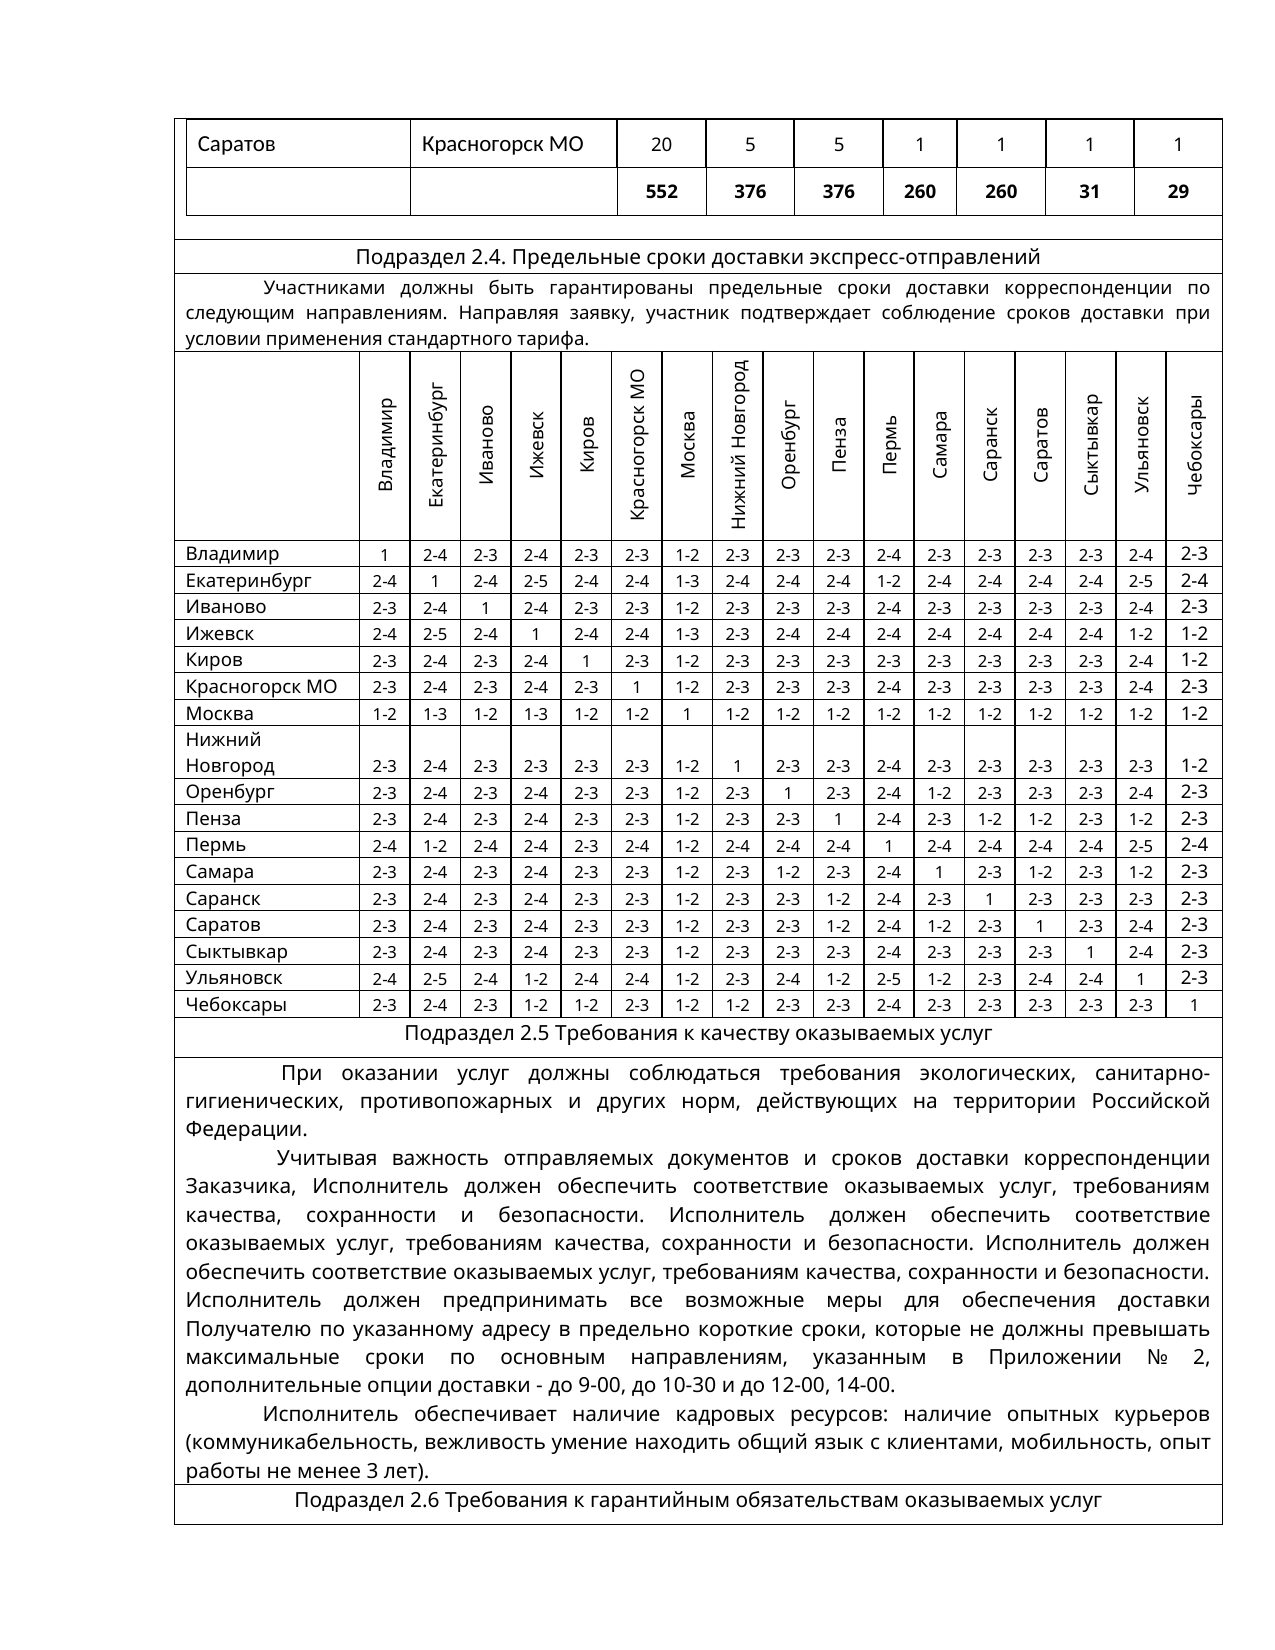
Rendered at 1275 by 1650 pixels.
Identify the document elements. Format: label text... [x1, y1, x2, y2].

table_cell 1-2 [512, 991, 560, 1017]
table_cell 1-2 [915, 965, 964, 990]
table_cell 2-3 [461, 779, 510, 804]
table_cell 2-3 [764, 673, 813, 699]
table_cell 2-4 [1167, 832, 1222, 857]
table_cell Москва [175, 700, 359, 725]
table_cell 1-2 [663, 832, 712, 857]
table_cell 2-3 [764, 541, 813, 566]
table_cell 2-4 [915, 832, 964, 857]
table_cell При оказании услуг должны соблюдаться требования экологических, санитарно-гигиенических, противопожарных и других норм, действующих на территории Российской Федерации. Учитывая важность отправляемых документов и сроков доставки корреспонденции Заказчика, Исполнитель должен обеспечить соответствие оказываемых услуг, требованиям качества, сохранности и безопасности. Исполнитель должен обеспечить соответствие оказываемых услуг, требованиям качества, сохранности и безопасности. Исполнитель должен обеспечить соответствие оказываемых услуг, требованиям качества, сохранности и безопасности. Исполнитель должен предпринимать все возможные меры для обеспечения доставки Получателю по указанному адресу в предельно короткие сроки, которые не должны превышать максимальные сроки по основным направлениям, указанным в Приложении № 2, дополнительные опции доставки - до 9-00, до 10-30 и до 12-00, 14-00. Исполнитель обеспечивает наличие кадровых ресурсов: наличие опытных курьеров (коммуникабельность, вежливость умение находить общий язык с клиентами, мобильность, опыт работы не менее 3 лет). [175, 1058, 1222, 1484]
table_cell 2-3 [562, 805, 611, 831]
table_cell 2-3 [915, 541, 964, 566]
table_cell 2-3 [1066, 541, 1115, 566]
table_cell Самара [175, 858, 359, 884]
table_cell 2-3 [1117, 726, 1165, 777]
table_cell Оренбург [764, 352, 813, 539]
table_cell 2-3 [461, 938, 510, 963]
table_cell 2-3 [1167, 673, 1222, 699]
table_cell 2-4 [1117, 938, 1165, 963]
table_cell 1-2 [360, 700, 409, 725]
table_cell Ижевск [512, 352, 560, 539]
table_cell 2-4 [512, 858, 560, 884]
table_cell 1-2 [663, 647, 712, 672]
table_cell 2-3 [1016, 779, 1065, 804]
table_cell Сыктывкар [1066, 352, 1115, 539]
table_cell 1-2 [713, 991, 762, 1017]
table_cell 2-4 [512, 885, 560, 910]
table_cell 2-4 [512, 938, 560, 963]
table_cell 2-4 [411, 541, 460, 566]
table_cell 1-2 [562, 700, 611, 725]
table_cell 2-3 [764, 938, 813, 963]
table_cell 2-4 [1117, 911, 1165, 937]
table_cell 2-3 [713, 779, 762, 804]
table_cell 1-2 [562, 991, 611, 1017]
table_cell 1 [1117, 965, 1165, 990]
table_cell Пермь [865, 352, 913, 539]
table_cell Киров [175, 647, 359, 672]
table_cell 2-3 [1016, 673, 1065, 699]
table_cell 1-3 [512, 700, 560, 725]
table_cell 1-2 [663, 594, 712, 619]
table_cell 1-2 [1167, 726, 1222, 777]
table_cell 2-3 [764, 991, 813, 1017]
table_cell 2-3 [1167, 885, 1222, 910]
table_cell 2-3 [965, 938, 1014, 963]
table_cell 1-2 [1117, 805, 1165, 831]
table_cell 1 [1066, 938, 1115, 963]
table_cell 1-2 [1117, 620, 1165, 646]
table_cell 1 [1016, 911, 1065, 937]
table_cell Москва [663, 352, 712, 539]
table_cell 2-4 [1066, 832, 1115, 857]
table_cell 2-3 [965, 726, 1014, 777]
table_cell 2-5 [865, 965, 913, 990]
table_cell 2-3 [360, 805, 409, 831]
table_cell 2-4 [1016, 620, 1065, 646]
table_cell 2-4 [562, 965, 611, 990]
table_cell 2-3 [612, 726, 661, 777]
table_cell 2-3 [1066, 726, 1115, 777]
table_cell 1 [461, 594, 510, 619]
table_cell 2-4 [512, 911, 560, 937]
table_cell 2-3 [461, 991, 510, 1017]
table_cell 1 [512, 620, 560, 646]
table_cell 2-4 [814, 832, 863, 857]
table_cell 1-3 [663, 620, 712, 646]
table_cell 2-3 [562, 594, 611, 619]
table_cell 1-2 [965, 700, 1014, 725]
table_cell 2-4 [865, 541, 913, 566]
table_cell 2-3 [713, 965, 762, 990]
table_cell 2-3 [512, 726, 560, 777]
table_cell 2-4 [411, 805, 460, 831]
table_cell 2-3 [915, 594, 964, 619]
table_cell 2-4 [713, 567, 762, 593]
table_cell 2-3 [865, 647, 913, 672]
table_cell 1-2 [713, 700, 762, 725]
table_cell 1-2 [663, 991, 712, 1017]
table_cell 2-4 [411, 726, 460, 777]
table_cell 2-4 [1016, 832, 1065, 857]
table_cell 2-4 [764, 620, 813, 646]
table_cell 2-3 [360, 858, 409, 884]
table_cell 2-3 [965, 541, 1014, 566]
table_cell 2-3 [1167, 938, 1222, 963]
table_cell 2-5 [411, 965, 460, 990]
table_cell 2-3 [915, 647, 964, 672]
table_cell 2-4 [865, 911, 913, 937]
table_cell 2-3 [1167, 594, 1222, 619]
table_cell Иваново [175, 594, 359, 619]
table_cell 1-2 [814, 911, 863, 937]
table_cell 1-2 [663, 965, 712, 990]
table_cell 2-4 [1066, 567, 1115, 593]
table_cell 2-3 [562, 673, 611, 699]
table_cell 1 [663, 700, 712, 725]
table_cell 2-4 [512, 673, 560, 699]
table_cell 2-3 [360, 991, 409, 1017]
table_cell 2-4 [612, 567, 661, 593]
table_cell 2-3 [814, 779, 863, 804]
table_cell 2-4 [865, 991, 913, 1017]
table_cell 1-2 [411, 832, 460, 857]
table_cell 1-2 [663, 805, 712, 831]
table_cell 2-3 [562, 938, 611, 963]
table_cell 2-4 [411, 991, 460, 1017]
table_cell 2-4 [965, 620, 1014, 646]
table_cell 2-4 [764, 832, 813, 857]
table_cell 1 [713, 726, 762, 777]
table_cell 1-2 [865, 700, 913, 725]
table_cell 2-3 [965, 673, 1014, 699]
table_cell 1-3 [663, 567, 712, 593]
table_cell 2-4 [411, 779, 460, 804]
table_cell Саратов [1016, 352, 1065, 539]
table_cell 2-4 [915, 620, 964, 646]
table_cell 1 [865, 832, 913, 857]
table_cell 1 [915, 858, 964, 884]
table_cell 2-3 [1167, 858, 1222, 884]
table_cell 2-4 [411, 911, 460, 937]
table_cell 2-3 [461, 673, 510, 699]
table_cell 2-4 [1117, 594, 1165, 619]
table_cell 1-2 [814, 885, 863, 910]
table_cell 2-3 [713, 805, 762, 831]
table_cell Владимир [360, 352, 409, 539]
table_cell 2-4 [411, 938, 460, 963]
table_cell 2-3 [612, 541, 661, 566]
table_cell 2-4 [865, 779, 913, 804]
table_cell Иваново [461, 352, 510, 539]
table_cell 2-3 [713, 673, 762, 699]
table_cell 2-3 [965, 779, 1014, 804]
table_cell 1 [562, 647, 611, 672]
table_cell 2-3 [562, 911, 611, 937]
table_cell 1 [1167, 991, 1222, 1017]
table_cell 1-2 [814, 965, 863, 990]
table_cell 2-3 [612, 938, 661, 963]
table_cell 2-3 [1167, 779, 1222, 804]
table_cell 2-4 [411, 885, 460, 910]
table_cell 2-4 [461, 620, 510, 646]
table_cell 1-2 [512, 965, 560, 990]
table_cell 2-3 [461, 647, 510, 672]
table_cell 2-3 [1016, 647, 1065, 672]
table_cell Подраздел 2.4. Предельные сроки доставки экспресс-отправлений [175, 240, 1222, 273]
table_cell 2-3 [814, 673, 863, 699]
table_cell 2-4 [915, 567, 964, 593]
table_cell Владимир [175, 541, 359, 566]
table_cell 2-4 [865, 938, 913, 963]
table_cell 2-3 [612, 911, 661, 937]
table_cell 2-4 [360, 965, 409, 990]
table_cell 2-3 [764, 647, 813, 672]
table_cell 1-2 [1167, 700, 1222, 725]
table_cell 2-5 [1117, 832, 1165, 857]
table_cell 2-3 [713, 541, 762, 566]
table_cell 2-3 [1016, 991, 1065, 1017]
table_cell Саранск [965, 352, 1014, 539]
table_cell 1 [360, 541, 409, 566]
table_cell Пермь [175, 832, 359, 857]
table_cell 2-3 [360, 938, 409, 963]
table_cell 1-2 [663, 858, 712, 884]
table_cell 2-4 [612, 620, 661, 646]
table_cell 2-3 [612, 991, 661, 1017]
table_cell 2-3 [764, 805, 813, 831]
table_cell 2-3 [1167, 805, 1222, 831]
table_cell 2-3 [1167, 965, 1222, 990]
table_cell 1-2 [915, 911, 964, 937]
table_cell 2-3 [612, 805, 661, 831]
table_cell 2-3 [1117, 885, 1165, 910]
table_cell 1-2 [663, 541, 712, 566]
table_cell 1-2 [1167, 647, 1222, 672]
table_cell 2-4 [965, 567, 1014, 593]
table_cell 2-4 [1066, 965, 1115, 990]
table_cell 2-4 [865, 726, 913, 777]
table_cell 2-3 [1016, 541, 1065, 566]
table_cell 1-2 [965, 805, 1014, 831]
table_cell 2-3 [1066, 779, 1115, 804]
table_cell 1-2 [1016, 858, 1065, 884]
table_cell 1-2 [1016, 805, 1065, 831]
table_cell 2-4 [461, 832, 510, 857]
table_cell 2-4 [461, 965, 510, 990]
table_cell Чебоксары [175, 991, 359, 1017]
table_cell 2-4 [1117, 673, 1165, 699]
table_cell Екатеринбург [175, 567, 359, 593]
table_cell Екатеринбург [411, 352, 460, 539]
table_cell 2-4 [1016, 567, 1065, 593]
table_cell 2-3 [360, 911, 409, 937]
table_cell Участниками должны быть гарантированы предельные сроки доставки корреспонденции по следующим направлениям. Направляя заявку, участник подтверждает соблюдение сроков доставки при условии применения стандартного тарифа. [175, 274, 1222, 351]
table_cell 2-3 [764, 726, 813, 777]
table_cell 2-3 [713, 911, 762, 937]
table_cell 1-2 [764, 858, 813, 884]
table_cell 1-2 [764, 700, 813, 725]
table_cell Нижний Новгород [175, 726, 359, 777]
table_cell 2-3 [1066, 858, 1115, 884]
table_cell 2-4 [360, 620, 409, 646]
table_cell 2-3 [814, 858, 863, 884]
table_cell 2-3 [713, 594, 762, 619]
table_cell 2-3 [764, 885, 813, 910]
table_cell 2-3 [965, 911, 1014, 937]
table_cell 2-4 [1117, 541, 1165, 566]
table_cell 2-3 [461, 541, 510, 566]
table_cell Саратов [175, 911, 359, 937]
table_cell 2-3 [1117, 991, 1165, 1017]
table_cell 1-2 [1117, 700, 1165, 725]
table_cell 2-3 [360, 594, 409, 619]
table_cell 2-3 [814, 647, 863, 672]
table_cell 2-3 [713, 858, 762, 884]
table_cell 2-3 [814, 991, 863, 1017]
table_cell 2-4 [360, 567, 409, 593]
table_cell 2-3 [1066, 594, 1115, 619]
table_cell Сыктывкар [175, 938, 359, 963]
table_cell Самара [915, 352, 964, 539]
table_cell 2-3 [1066, 647, 1115, 672]
table_cell Подраздел 2.5 Требования к качеству оказываемых услуг [175, 1018, 1222, 1057]
table_cell 2-4 [411, 673, 460, 699]
table_cell Подраздел 2.6 Требования к гарантийным обязательствам оказываемых услуг [175, 1485, 1222, 1524]
table_cell 2-3 [713, 885, 762, 910]
table_cell Ижевск [175, 620, 359, 646]
table_cell 2-4 [865, 885, 913, 910]
table_cell 2-5 [411, 620, 460, 646]
table_cell 2-4 [411, 647, 460, 672]
table_cell 1 [764, 779, 813, 804]
table_cell 1-2 [1016, 700, 1065, 725]
table_cell 2-4 [814, 620, 863, 646]
table_cell 2-4 [1117, 779, 1165, 804]
table_cell 1-3 [411, 700, 460, 725]
table_cell 2-3 [1066, 991, 1115, 1017]
table_cell 1-2 [915, 700, 964, 725]
table_cell 1-2 [1117, 858, 1165, 884]
table_cell 2-5 [512, 567, 560, 593]
table_cell Красногорск МО [175, 673, 359, 699]
table_cell 2-3 [965, 991, 1014, 1017]
table_cell 2-4 [562, 567, 611, 593]
table_cell 2-4 [512, 805, 560, 831]
table_cell 2-3 [713, 620, 762, 646]
table_cell 2-4 [764, 567, 813, 593]
table_cell 2-3 [915, 938, 964, 963]
table_cell 2-3 [1066, 805, 1115, 831]
table_cell 2-4 [814, 567, 863, 593]
table_cell 2-4 [512, 832, 560, 857]
table_cell 2-3 [965, 858, 1014, 884]
table_cell 2-3 [1167, 541, 1222, 566]
table_cell 2-4 [865, 805, 913, 831]
table_cell Киров [562, 352, 611, 539]
table_cell 2-3 [562, 832, 611, 857]
table_cell 2-5 [1117, 567, 1165, 593]
table_cell 2-4 [411, 858, 460, 884]
table_cell 2-4 [512, 779, 560, 804]
table_cell 2-4 [1167, 567, 1222, 593]
table_cell 2-3 [814, 541, 863, 566]
table_cell 2-3 [1066, 673, 1115, 699]
table_cell 2-3 [562, 885, 611, 910]
table_cell 2-3 [1016, 594, 1065, 619]
table_cell 2-3 [764, 594, 813, 619]
table_cell 2-3 [461, 805, 510, 831]
table_cell 2-3 [814, 594, 863, 619]
table_cell 2-4 [1066, 620, 1115, 646]
table_cell 2-3 [562, 779, 611, 804]
table_cell 2-3 [360, 647, 409, 672]
table_cell Нижний Новгород [713, 352, 762, 539]
table_cell Красногорск МО [612, 352, 661, 539]
table_cell 1-2 [663, 938, 712, 963]
table_cell Саранск [175, 885, 359, 910]
table_cell 2-3 [1016, 938, 1065, 963]
table_cell 2-3 [915, 726, 964, 777]
table_cell 2-4 [360, 832, 409, 857]
table_cell 2-3 [814, 726, 863, 777]
table_cell 2-3 [915, 991, 964, 1017]
table_cell Оренбург [175, 779, 359, 804]
table_cell 2-3 [360, 885, 409, 910]
table_cell 2-3 [915, 673, 964, 699]
table_cell Подраздел 2.3 Объем оказываемых услуг [175, 119, 1222, 238]
table_cell 2-3 [764, 911, 813, 937]
table_cell 2-3 [562, 726, 611, 777]
table_cell 2-3 [612, 594, 661, 619]
table_cell 2-4 [1117, 647, 1165, 672]
table_cell 2-4 [865, 858, 913, 884]
table_cell 2-3 [1167, 911, 1222, 937]
table_cell 2-4 [865, 620, 913, 646]
table_cell 2-3 [360, 779, 409, 804]
table_cell 1-2 [814, 700, 863, 725]
table_cell 2-3 [612, 779, 661, 804]
table_cell 2-3 [1016, 885, 1065, 910]
table_cell 1 [612, 673, 661, 699]
table_cell 2-4 [512, 541, 560, 566]
table_cell 1-2 [461, 700, 510, 725]
table_cell 2-4 [1016, 965, 1065, 990]
table_cell 1-2 [865, 567, 913, 593]
table_cell 2-4 [612, 832, 661, 857]
table_cell 2-3 [965, 594, 1014, 619]
table_cell 1 [965, 885, 1014, 910]
table_cell 2-4 [411, 594, 460, 619]
table_cell 2-3 [562, 541, 611, 566]
table_cell 2-4 [562, 620, 611, 646]
table_cell Чебоксары [1167, 352, 1222, 539]
table_cell 1-2 [663, 911, 712, 937]
table_cell 2-3 [965, 647, 1014, 672]
table_cell 2-3 [360, 726, 409, 777]
table_cell 2-4 [612, 965, 661, 990]
table_cell 1 [411, 567, 460, 593]
table_cell 2-4 [461, 567, 510, 593]
table_cell 1-2 [663, 885, 712, 910]
table_cell 2-4 [865, 673, 913, 699]
table_cell 2-3 [612, 885, 661, 910]
table_cell 2-3 [915, 805, 964, 831]
table_cell 2-3 [814, 938, 863, 963]
table_cell 2-4 [713, 832, 762, 857]
table_cell 2-3 [1066, 885, 1115, 910]
table_cell 2-3 [461, 885, 510, 910]
table_cell 2-3 [1066, 911, 1115, 937]
table_cell 2-3 [360, 673, 409, 699]
table_cell 1 [814, 805, 863, 831]
table_cell Ульяновск [1117, 352, 1165, 539]
table_cell 1-2 [663, 726, 712, 777]
table_cell Ульяновск [175, 965, 359, 990]
table_cell 1-2 [915, 779, 964, 804]
table_cell 2-4 [865, 594, 913, 619]
table_cell 2-3 [915, 885, 964, 910]
table_cell 2-3 [1016, 726, 1065, 777]
table_cell 2-4 [512, 647, 560, 672]
table_cell 2-3 [612, 858, 661, 884]
table_cell 2-3 [612, 647, 661, 672]
table_cell [175, 352, 359, 539]
table_cell 2-3 [713, 647, 762, 672]
table_cell 2-4 [764, 965, 813, 990]
table_cell 2-3 [461, 858, 510, 884]
table_cell 1-2 [1066, 700, 1115, 725]
table_cell 2-4 [512, 594, 560, 619]
table_cell 1-2 [663, 673, 712, 699]
table_cell 1-2 [1167, 620, 1222, 646]
table_cell Пенза [175, 805, 359, 831]
table_cell 1-2 [663, 779, 712, 804]
table_cell 2-3 [461, 726, 510, 777]
table_cell 1-2 [612, 700, 661, 725]
table_cell 2-3 [461, 911, 510, 937]
table_cell 2-3 [562, 858, 611, 884]
table_cell 2-3 [713, 938, 762, 963]
table_cell Пенза [814, 352, 863, 539]
table_cell 2-4 [965, 832, 1014, 857]
table_cell 2-3 [965, 965, 1014, 990]
